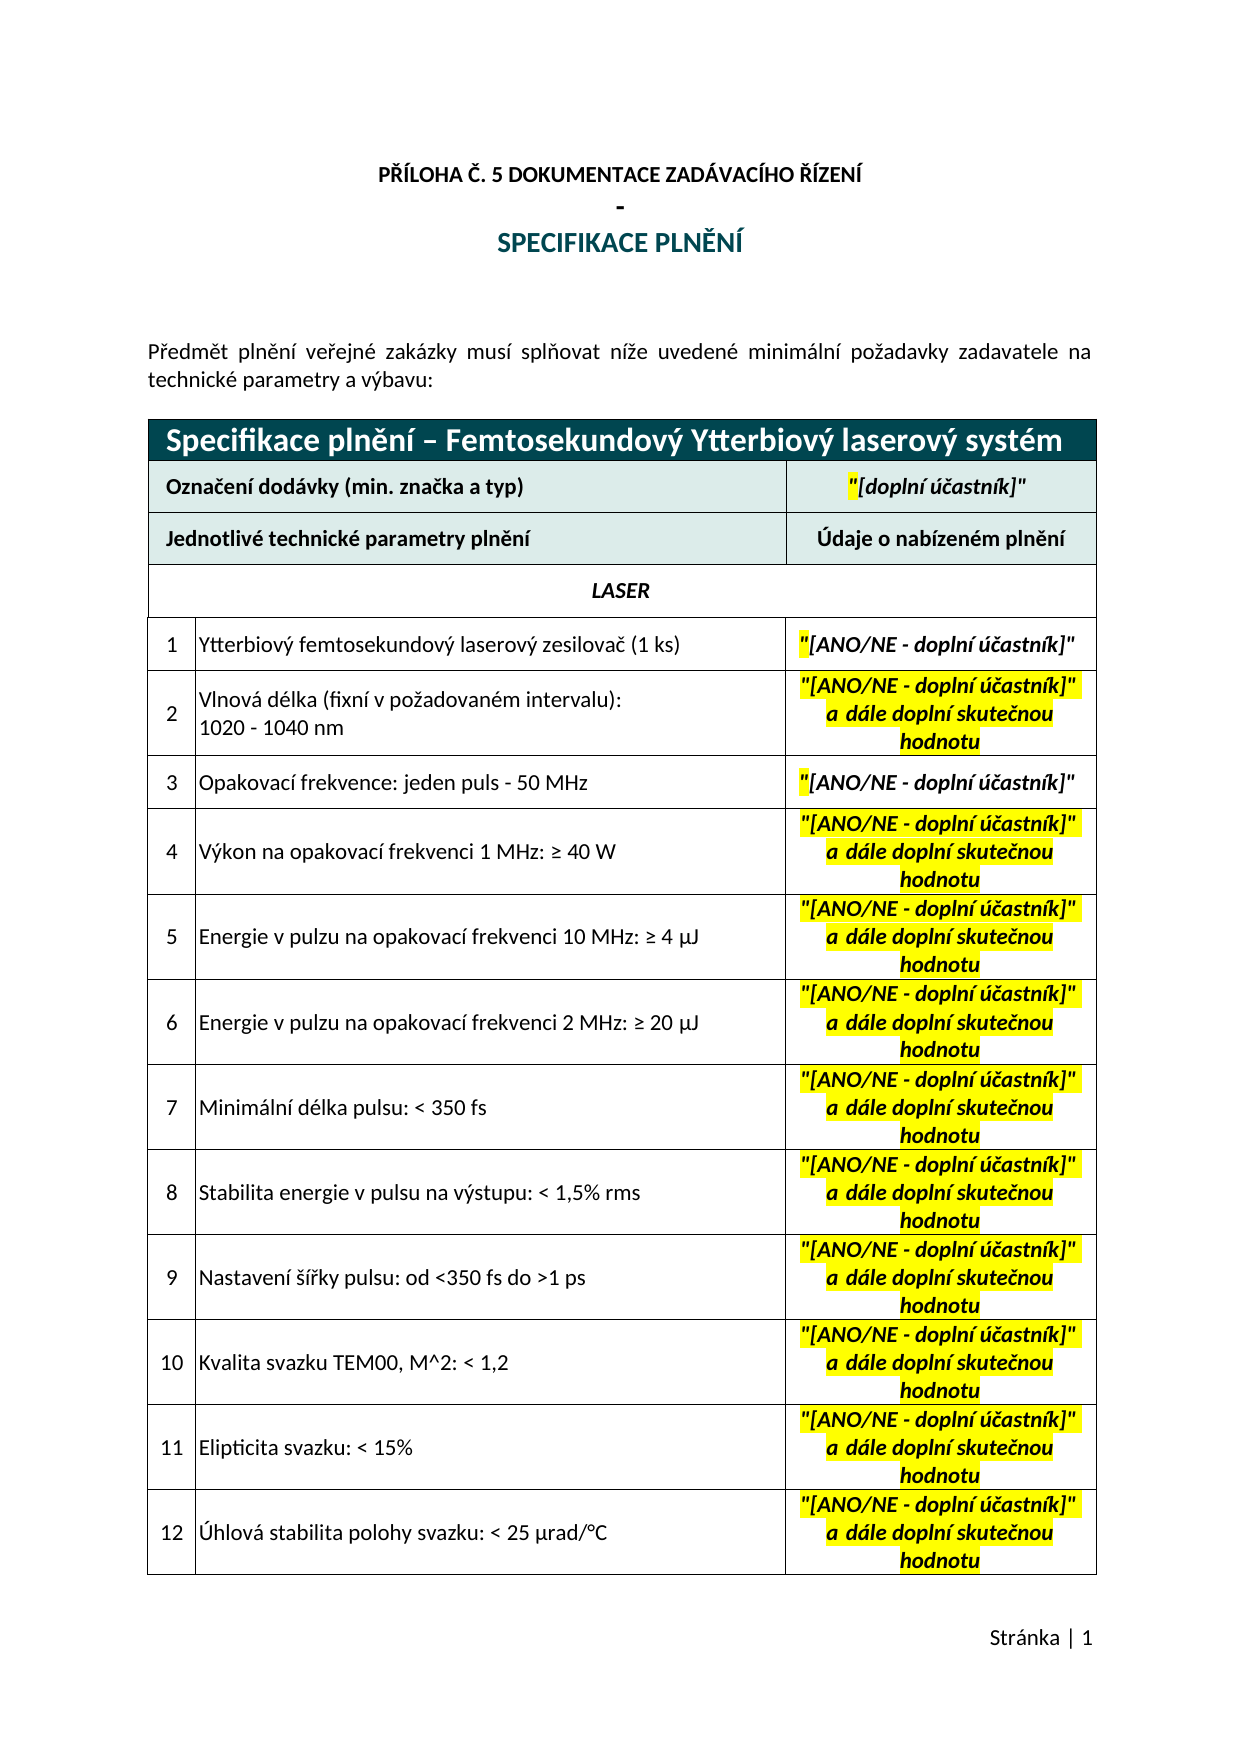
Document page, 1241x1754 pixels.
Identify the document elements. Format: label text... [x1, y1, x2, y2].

table_cell LASER [149, 565, 1096, 617]
text Příloha č. 5 dokumentace ZADÁVACÍHO řízení [148, 160, 1093, 188]
table_cell 3 [148, 756, 195, 808]
text Předmět plnění veřejné zakázky musí splňovat níže uvedené minimální požadavky zadavatele na technické parametry a výbavu: [148, 337, 1093, 393]
table_cell "[ANO/NE - doplní účastník]" a dále doplní skutečnou hodnotu [786, 895, 1096, 978]
table_cell 1 [148, 618, 195, 670]
table_cell "[ANO/NE - doplní účastník]" a dále doplní skutečnou hodnotu [786, 980, 900, 1064]
table_cell 5 [148, 895, 195, 978]
table_cell "[ANO/NE - doplní účastník]" a dále doplní skutečnou hodnotu [786, 1150, 900, 1234]
table_cell 9 [148, 1235, 195, 1319]
table_cell 12 [148, 1490, 195, 1574]
table_cell 10 [148, 1320, 195, 1404]
table_cell "[ANO/NE - doplní účastník]" a dále doplní skutečnou hodnotu [980, 980, 1096, 1064]
table_cell 4 [148, 809, 195, 893]
table_header Specifikace plnění – Femtosekundový Ytterbiový laserový systém [149, 420, 1096, 460]
table_cell "[ANO/NE - doplní účastník]" a dále doplní skutečnou hodnotu [786, 1235, 900, 1319]
table_cell Úhlová stabilita polohy svazku: < 25 µrad/°C [196, 1490, 785, 1574]
table_cell Označení dodávky (min. značka a typ) [149, 461, 786, 512]
table_cell "[ANO/NE - doplní účastník]" a dále doplní skutečnou hodnotu [980, 671, 1096, 755]
table_cell Jednotlivé technické parametry plnění [149, 513, 786, 564]
table_cell 6 [148, 980, 195, 1064]
table_cell Energie v pulzu na opakovací frekvenci 10 MHz: ≥ 4 µJ [196, 895, 785, 978]
table_cell 2 [148, 671, 195, 755]
table_cell "[ANO/NE - doplní účastník]" a dále doplní skutečnou hodnotu [980, 1235, 1096, 1319]
table_cell "[ANO/NE - doplní účastník]" a dále doplní skutečnou hodnotu [786, 1490, 900, 1574]
table_cell Výkon na opakovací frekvenci 1 MHz: ≥ 40 W [196, 809, 785, 893]
table_cell "[ANO/NE - doplní účastník]" a dále doplní skutečnou hodnotu [786, 1065, 900, 1149]
table_cell Nastavení šířky pulsu: od <350 fs do >1 ps [196, 1235, 785, 1319]
table_cell Kvalita svazku TEM00, M^2: < 1,2 [196, 1320, 785, 1404]
table_cell "[ANO/NE - doplní účastník]" a dále doplní skutečnou hodnotu [980, 1490, 1096, 1574]
table_cell Vlnová délka (fixní v požadovaném intervalu): 1020 - 1040 nm [196, 671, 785, 755]
table_cell Elipticita svazku: < 15% [196, 1405, 785, 1489]
table_cell Stabilita energie v pulsu na výstupu: < 1,5% rms [196, 1150, 785, 1234]
table_cell "[ANO/NE - doplní účastník]" a dále doplní skutečnou hodnotu [786, 671, 900, 755]
table_cell Minimální délka pulsu: < 350 fs [196, 1065, 785, 1149]
table_cell "[ANO/NE - doplní účastník]" a dále doplní skutečnou hodnotu [786, 809, 1096, 893]
table_cell "[ANO/NE - doplní účastník]" [786, 618, 1096, 670]
table_cell "[ANO/NE - doplní účastník]" a dále doplní skutečnou hodnotu [980, 1320, 1096, 1404]
table_cell Energie v pulzu na opakovací frekvenci 2 MHz: ≥ 20 µJ [196, 980, 785, 1064]
table_cell Údaje o nabízeném plnění [787, 513, 1096, 564]
text Specifikace plnění [148, 224, 1093, 259]
table_cell "[ANO/NE - doplní účastník]" [786, 756, 1096, 808]
table_cell "[ANO/NE - doplní účastník]" a dále doplní skutečnou hodnotu [980, 1405, 1096, 1489]
table_cell 8 [148, 1150, 195, 1234]
table_cell 7 [148, 1065, 195, 1149]
table_cell 11 [148, 1405, 195, 1489]
table_cell "[ANO/NE - doplní účastník]" a dále doplní skutečnou hodnotu [980, 1065, 1096, 1149]
table_cell Opakovací frekvence: jeden puls - 50 MHz [196, 756, 785, 808]
table_cell "[ANO/NE - doplní účastník]" a dále doplní skutečnou hodnotu [980, 1150, 1096, 1234]
table_cell "[ANO/NE - doplní účastník]" a dále doplní skutečnou hodnotu [786, 1405, 900, 1489]
table_cell "[doplní účastník]" [787, 461, 1096, 512]
table_cell Ytterbiový femtosekundový laserový zesilovač (1 ks) [196, 618, 785, 670]
table_cell "[ANO/NE - doplní účastník]" a dále doplní skutečnou hodnotu [786, 1320, 900, 1404]
text - [148, 188, 1093, 224]
